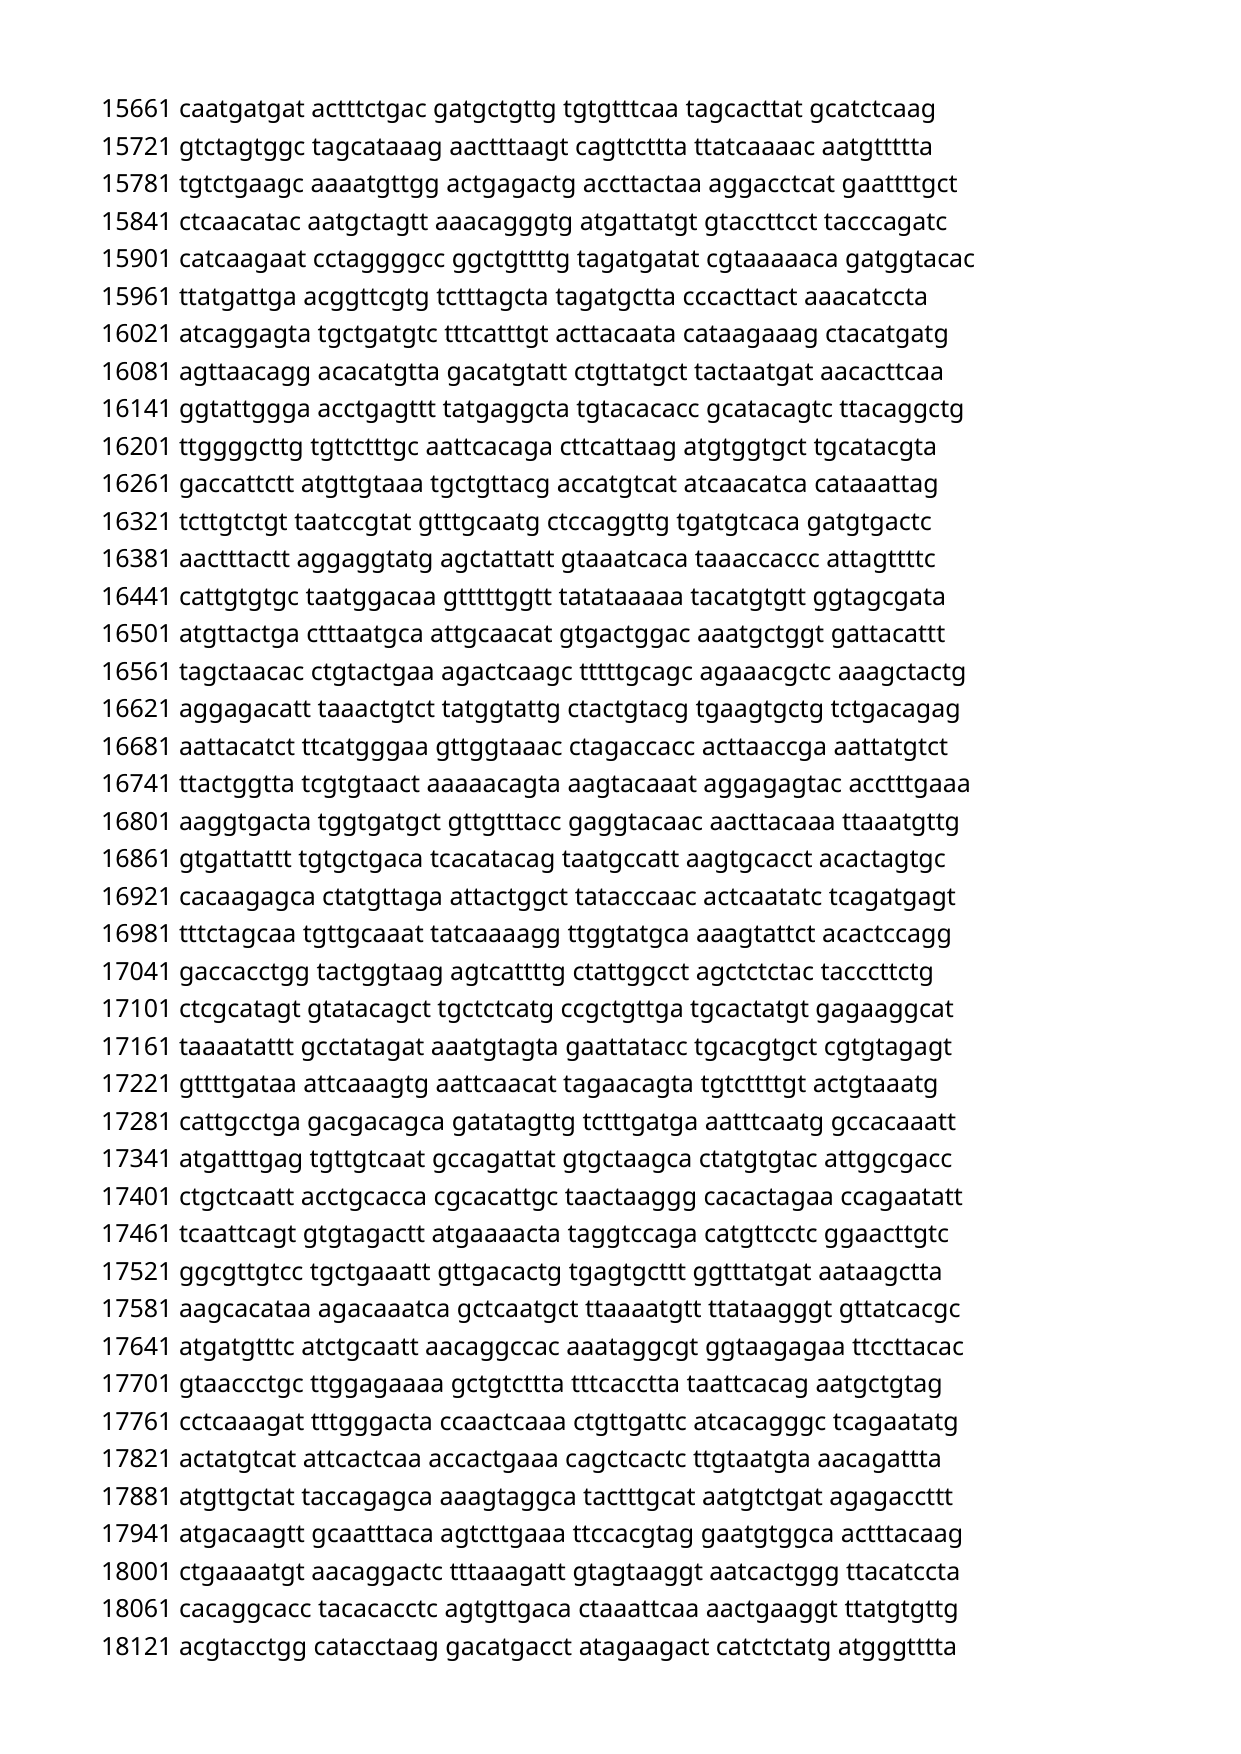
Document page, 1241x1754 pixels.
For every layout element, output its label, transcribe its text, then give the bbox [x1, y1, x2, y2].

text 17701 gtaaccctgc ttggagaaaa gctgtcttta tttcacctta taattcacag aatgctgtag [75, 1364, 1165, 1402]
text 16921 cacaagagca ctatgttaga attactggct tatacccaac actcaatatc tcagatgagt [75, 877, 1165, 914]
text 16861 gtgattattt tgtgctgaca tcacatacag taatgccatt aagtgcacct acactagtgc [75, 839, 1165, 877]
text 17341 atgatttgag tgttgtcaat gccagattat gtgctaagca ctatgtgtac attggcgacc [75, 1139, 1165, 1177]
text 17041 gaccacctgg tactggtaag agtcattttg ctattggcct agctctctac tacccttctg [75, 952, 1165, 989]
text 15661 caatgatgat actttctgac gatgctgttg tgtgtttcaa tagcacttat gcatctcaag [75, 89, 1165, 127]
text 16321 tcttgtctgt taatccgtat gtttgcaatg ctccaggttg tgatgtcaca gatgtgactc [75, 502, 1165, 539]
text 18061 cacaggcacc tacacacctc agtgttgaca ctaaattcaa aactgaaggt ttatgtgttg [75, 1589, 1165, 1627]
text 17221 gttttgataa attcaaagtg aattcaacat tagaacagta tgtcttttgt actgtaaatg [75, 1064, 1165, 1102]
text 15961 ttatgattga acggttcgtg tctttagcta tagatgctta cccacttact aaacatccta [75, 277, 1165, 314]
text 16141 ggtattggga acctgagttt tatgaggcta tgtacacacc gcatacagtc ttacaggctg [75, 389, 1165, 427]
text 18121 acgtacctgg catacctaag gacatgacct atagaagact catctctatg atgggtttta [75, 1627, 1165, 1664]
text 17161 taaaatattt gcctatagat aaatgtagta gaattatacc tgcacgtgct cgtgtagagt [75, 1027, 1165, 1064]
text 16501 atgttactga ctttaatgca attgcaacat gtgactggac aaatgctggt gattacattt [75, 614, 1165, 652]
text 16981 tttctagcaa tgttgcaaat tatcaaaagg ttggtatgca aaagtattct acactccagg [75, 914, 1165, 952]
text 16021 atcaggagta tgctgatgtc tttcatttgt acttacaata cataagaaag ctacatgatg [75, 314, 1165, 352]
text 17461 tcaattcagt gtgtagactt atgaaaacta taggtccaga catgttcctc ggaacttgtc [75, 1214, 1165, 1252]
text 18001 ctgaaaatgt aacaggactc tttaaagatt gtagtaaggt aatcactggg ttacatccta [75, 1552, 1165, 1589]
text 16801 aaggtgacta tggtgatgct gttgtttacc gaggtacaac aacttacaaa ttaaatgttg [75, 802, 1165, 839]
text 15901 catcaagaat cctaggggcc ggctgttttg tagatgatat cgtaaaaaca gatggtacac [75, 239, 1165, 277]
text 16261 gaccattctt atgttgtaaa tgctgttacg accatgtcat atcaacatca cataaattag [75, 464, 1165, 502]
text 17281 cattgcctga gacgacagca gatatagttg tctttgatga aatttcaatg gccacaaatt [75, 1102, 1165, 1139]
text 16741 ttactggtta tcgtgtaact aaaaacagta aagtacaaat aggagagtac acctttgaaa [75, 764, 1165, 802]
text 16441 cattgtgtgc taatggacaa gtttttggtt tatataaaaa tacatgtgtt ggtagcgata [75, 577, 1165, 614]
text 16561 tagctaacac ctgtactgaa agactcaagc tttttgcagc agaaacgctc aaagctactg [75, 652, 1165, 689]
text 16681 aattacatct ttcatgggaa gttggtaaac ctagaccacc acttaaccga aattatgtct [75, 727, 1165, 764]
text 17821 actatgtcat attcactcaa accactgaaa cagctcactc ttgtaatgta aacagattta [75, 1439, 1165, 1477]
text 17761 cctcaaagat tttgggacta ccaactcaaa ctgttgattc atcacagggc tcagaatatg [75, 1402, 1165, 1439]
text 17581 aagcacataa agacaaatca gctcaatgct ttaaaatgtt ttataagggt gttatcacgc [75, 1289, 1165, 1327]
text 15781 tgtctgaagc aaaatgttgg actgagactg accttactaa aggacctcat gaattttgct [75, 164, 1165, 202]
text 16081 agttaacagg acacatgtta gacatgtatt ctgttatgct tactaatgat aacacttcaa [75, 352, 1165, 389]
text 16621 aggagacatt taaactgtct tatggtattg ctactgtacg tgaagtgctg tctgacagag [75, 689, 1165, 727]
text 17101 ctcgcatagt gtatacagct tgctctcatg ccgctgttga tgcactatgt gagaaggcat [75, 989, 1165, 1027]
text 17401 ctgctcaatt acctgcacca cgcacattgc taactaaggg cacactagaa ccagaatatt [75, 1177, 1165, 1214]
text 16201 ttggggcttg tgttctttgc aattcacaga cttcattaag atgtggtgct tgcatacgta [75, 427, 1165, 464]
text 15721 gtctagtggc tagcataaag aactttaagt cagttcttta ttatcaaaac aatgttttta [75, 127, 1165, 164]
text 15841 ctcaacatac aatgctagtt aaacagggtg atgattatgt gtaccttcct tacccagatc [75, 202, 1165, 239]
text 17881 atgttgctat taccagagca aaagtaggca tactttgcat aatgtctgat agagaccttt [75, 1477, 1165, 1514]
text 17941 atgacaagtt gcaatttaca agtcttgaaa ttccacgtag gaatgtggca actttacaag [75, 1514, 1165, 1552]
text 17641 atgatgtttc atctgcaatt aacaggccac aaataggcgt ggtaagagaa ttccttacac [75, 1327, 1165, 1364]
text 16381 aactttactt aggaggtatg agctattatt gtaaatcaca taaaccaccc attagttttc [75, 539, 1165, 577]
text 17521 ggcgttgtcc tgctgaaatt gttgacactg tgagtgcttt ggtttatgat aataagctta [75, 1252, 1165, 1289]
